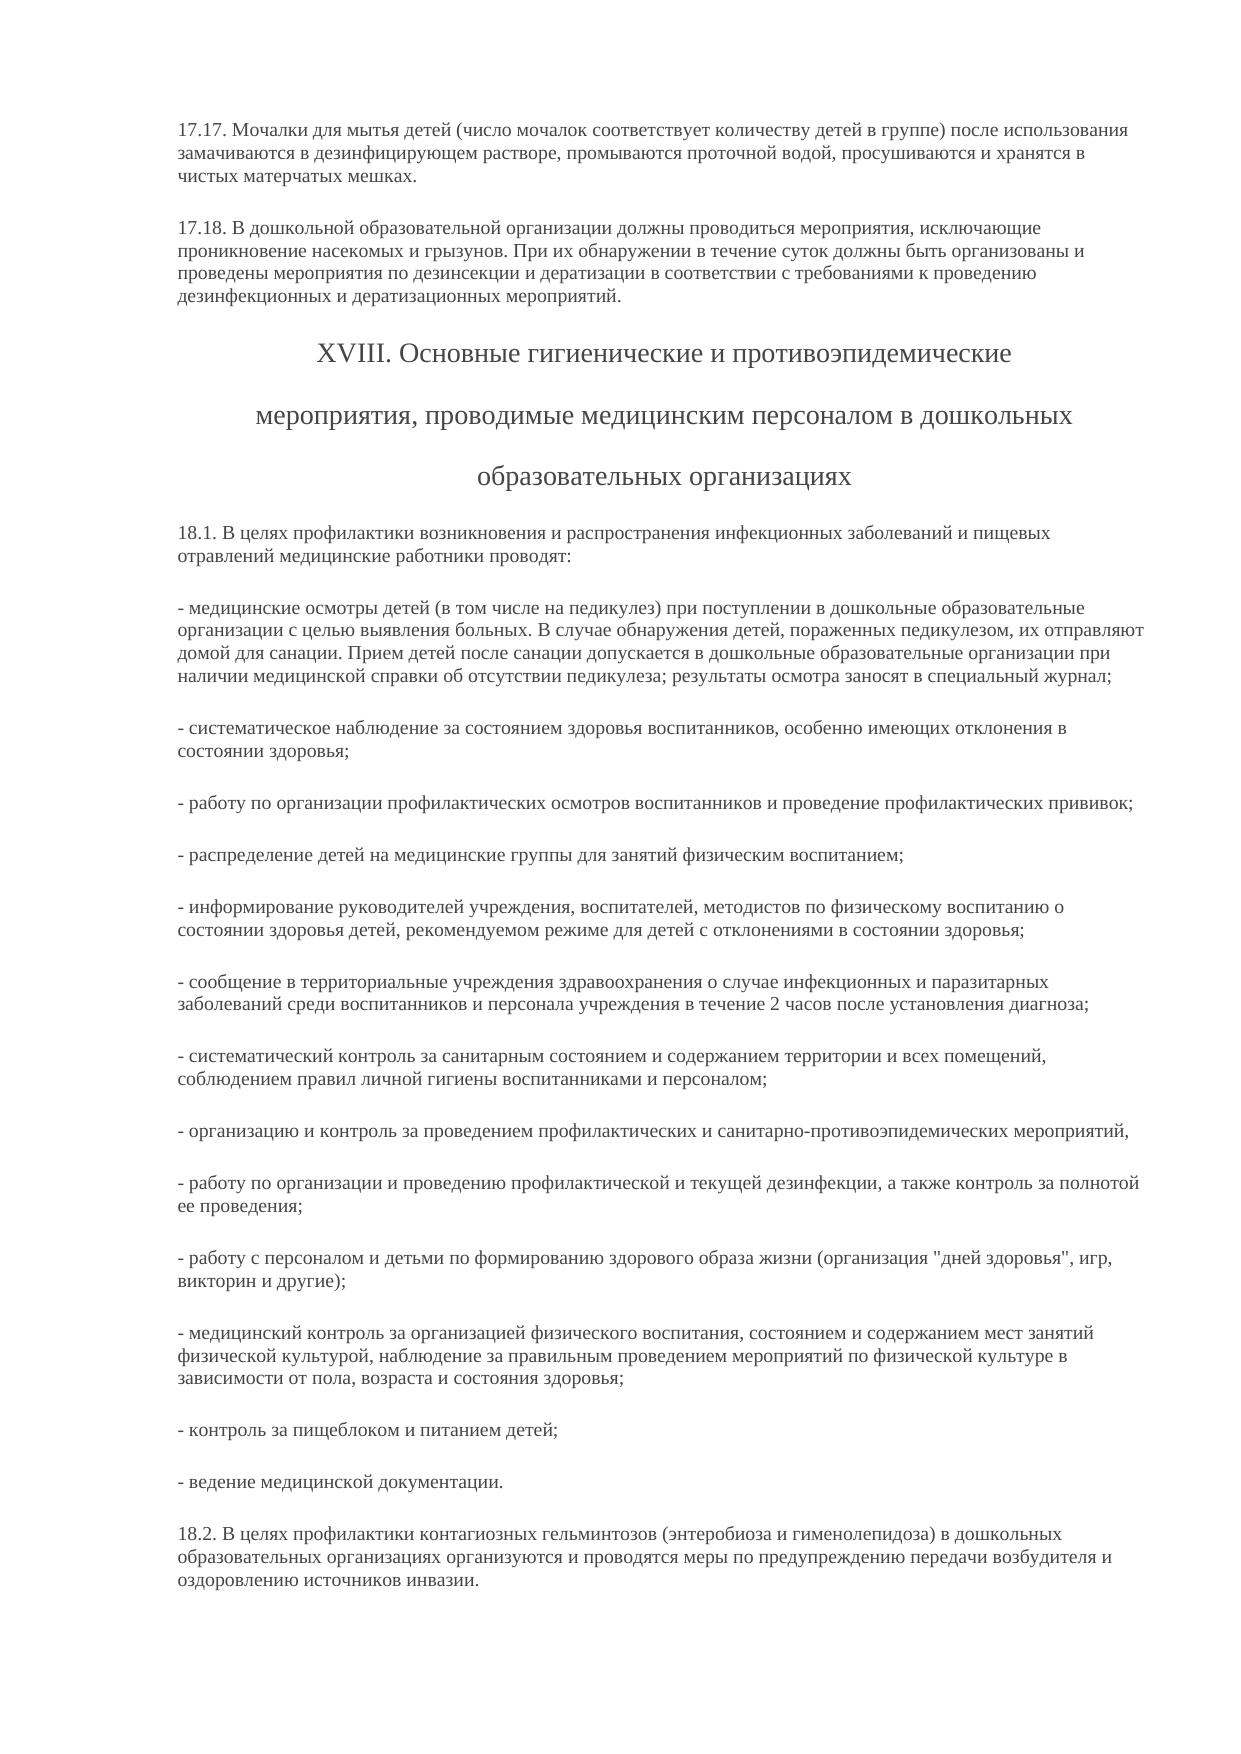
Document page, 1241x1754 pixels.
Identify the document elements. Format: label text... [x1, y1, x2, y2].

text XVIII. Основные гигиенические и противоэпидемические [177, 336, 1152, 368]
text 18.1. В целях профилактики возникновения и распространения инфекционных заболеваний и пищевых отравлений медицинские работники проводят: [177, 521, 1152, 566]
text - медицинский контроль за организацией физического воспитания, состоянием и содержанием мест занятий физической культурой, наблюдение за правильным проведением мероприятий по физической культуре в зависимости от пола, возраста и состояния здоровья; [177, 1321, 1152, 1389]
text - сообщение в территориальные учреждения здравоохранения о случае инфекционных и паразитарных заболеваний среди воспитанников и персонала учреждения в течение 2 часов после установления диагноза; [177, 969, 1152, 1015]
text - работу по организации и проведению профилактической и текущей дезинфекции, а также контроль за полнотой ее проведения; [177, 1171, 1152, 1217]
text - работу по организации профилактических осмотров воспитанников и проведение профилактических прививок; [177, 791, 1152, 814]
text - систематическое наблюдение за состоянием здоровья воспитанников, особенно имеющих отклонения в состоянии здоровья; [177, 716, 1152, 762]
text 18.2. В целях профилактики контагиозных гельминтозов (энтеробиоза и гименолепидоза) в дошкольных образовательных организациях организуются и проводятся меры по предупреждению передачи возбудителя и оздоровлению источников инвазии. [177, 1522, 1152, 1591]
text - работу с персоналом и детьми по формированию здорового образа жизни (организация "дней здоровья", игр, викторин и другие); [177, 1246, 1152, 1292]
text 17.18. В дошкольной образовательной организации должны проводиться мероприятия, исключающие проникновение насекомых и грызунов. При их обнаружении в течение суток должны быть организованы и проведены мероприятия по дезинсекции и дератизации в соответствии с требованиями к проведению дезинфекционных и дератизационных мероприятий. [177, 216, 1152, 307]
text - организацию и контроль за проведением профилактических и санитарно-противоэпидемических мероприятий, [177, 1119, 1152, 1142]
text - распределение детей на медицинские группы для занятий физическим воспитанием; [177, 843, 1152, 866]
text - ведение медицинской документации. [177, 1470, 1152, 1493]
text - контроль за пищеблоком и питанием детей; [177, 1418, 1152, 1441]
text мероприятия, проводимые медицинским персоналом в дошкольных [177, 398, 1152, 430]
text - информирование руководителей учреждения, воспитателей, методистов по физическому воспитанию о состоянии здоровья детей, рекомендуемом режиме для детей с отклонениями в состоянии здоровья; [177, 895, 1152, 940]
text образовательных организациях [177, 459, 1152, 492]
text 17.17. Мочалки для мытья детей (число мочалок соответствует количеству детей в группе) после использования замачиваются в дезинфицирующем растворе, промываются проточной водой, просушиваются и хранятся в чистых матерчатых мешках. [177, 118, 1152, 187]
text - медицинские осмотры детей (в том числе на педикулез) при поступлении в дошкольные образовательные организации с целью выявления больных. В случае обнаружения детей, пораженных педикулезом, их отправляют домой для санации. Прием детей после санации допускается в дошкольные образовательные организации при наличии медицинской справки об отсутствии педикулеза; результаты осмотра заносят в специальный журнал; [177, 596, 1152, 687]
text - систематический контроль за санитарным состоянием и содержанием территории и всех помещений, соблюдением правил личной гигиены воспитанниками и персоналом; [177, 1044, 1152, 1090]
